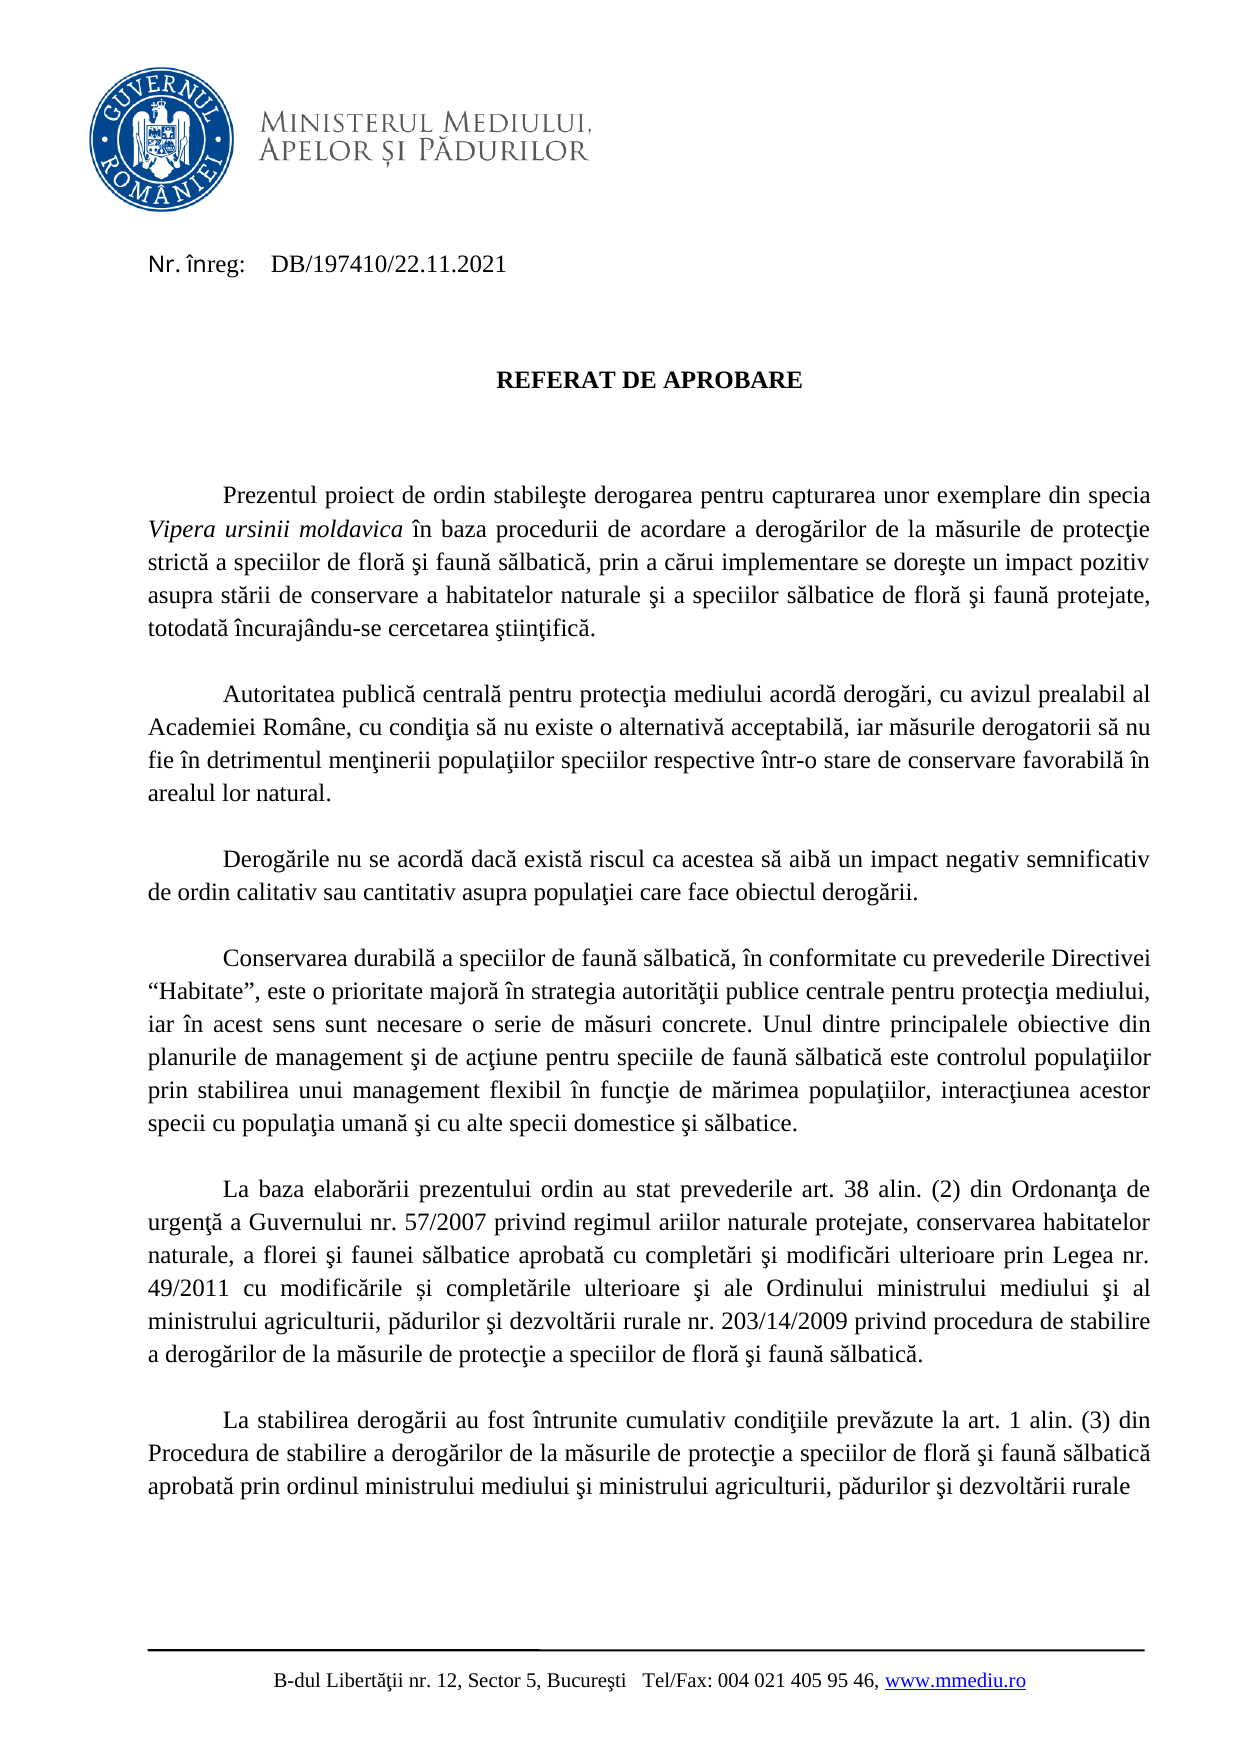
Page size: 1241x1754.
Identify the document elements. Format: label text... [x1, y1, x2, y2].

text La stabilirea derogării au fost întrunite cumulativ condiţiile prevăzute la art. 1 alin. (3) din Procedura de stabilire a derogărilor de la măsurile de protecţie a speciilor de floră şi faună sălbatică aprobată prin ordinul ministrului mediului şi ministrului agriculturii, pădurilor şi dezvoltării rurale [148, 1405, 1152, 1500]
text REFERAT DE APROBARE [148, 366, 1152, 394]
text Autoritatea publică centrală pentru protecţia mediului acordă derogări, cu avizul prealabil al Academiei Române, cu condiţia să nu existe o alternativă acceptabilă, iar măsurile derogatorii să nu fie în detrimentul menţinerii populaţiilor speciilor respective într-o stare de conservare favorabilă în arealul lor natural. [148, 679, 1152, 807]
text Prezentul proiect de ordin stabileşte derogarea pentru capturarea unor exemplare din specia Vipera ursinii moldavica în baza procedurii de acordare a derogărilor de la măsurile de protecţie strictă a speciilor de floră şi faună sălbatică, prin a cărui implementare se doreşte un impact pozitiv asupra stării de conservare a habitatelor naturale şi a speciilor sălbatice de floră şi faună protejate, totodată încurajându-se cercetarea ştiinţifică. [148, 481, 1152, 641]
picture [86, 64, 618, 212]
text Nr. înreg: DB/197410/22.11.2021 [148, 248, 1152, 279]
text Conservarea durabilă a speciilor de faună sălbatică, în conformitate cu prevederile Directivei “Habitate”, este o prioritate majoră în strategia autorităţii publice centrale pentru protecţia mediului, iar în acest sens sunt necesare o serie de măsuri concrete. Unul dintre principalele obiective din planurile de management şi de acţiune pentru speciile de faună sălbatică este controlul populaţiilor prin stabilirea unui management flexibil în funcţie de mărimea populaţiilor, interacţiunea acestor specii cu populaţia umană şi cu alte specii domestice şi sălbatice. [148, 943, 1152, 1137]
text La baza elaborării prezentului ordin au stat prevederile art. 38 alin. (2) din Ordonanţa de urgenţă a Guvernului nr. 57/2007 privind regimul ariilor naturale protejate, conservarea habitatelor naturale, a florei şi faunei sălbatice aprobată cu completări şi modificări ulterioare prin Legea nr. 49/2011 cu modificările și completările ulterioare şi ale Ordinului ministrului mediului şi al ministrului agriculturii, pădurilor şi dezvoltării rurale nr. 203/14/2009 privind procedura de stabilire a derogărilor de la măsurile de protecţie a speciilor de floră şi faună sălbatică. [148, 1174, 1152, 1368]
text Derogările nu se acordă dacă există riscul ca acestea să aibă un impact negativ semnificativ de ordin calitativ sau cantitativ asupra populaţiei care face obiectul derogării. [148, 844, 1152, 906]
